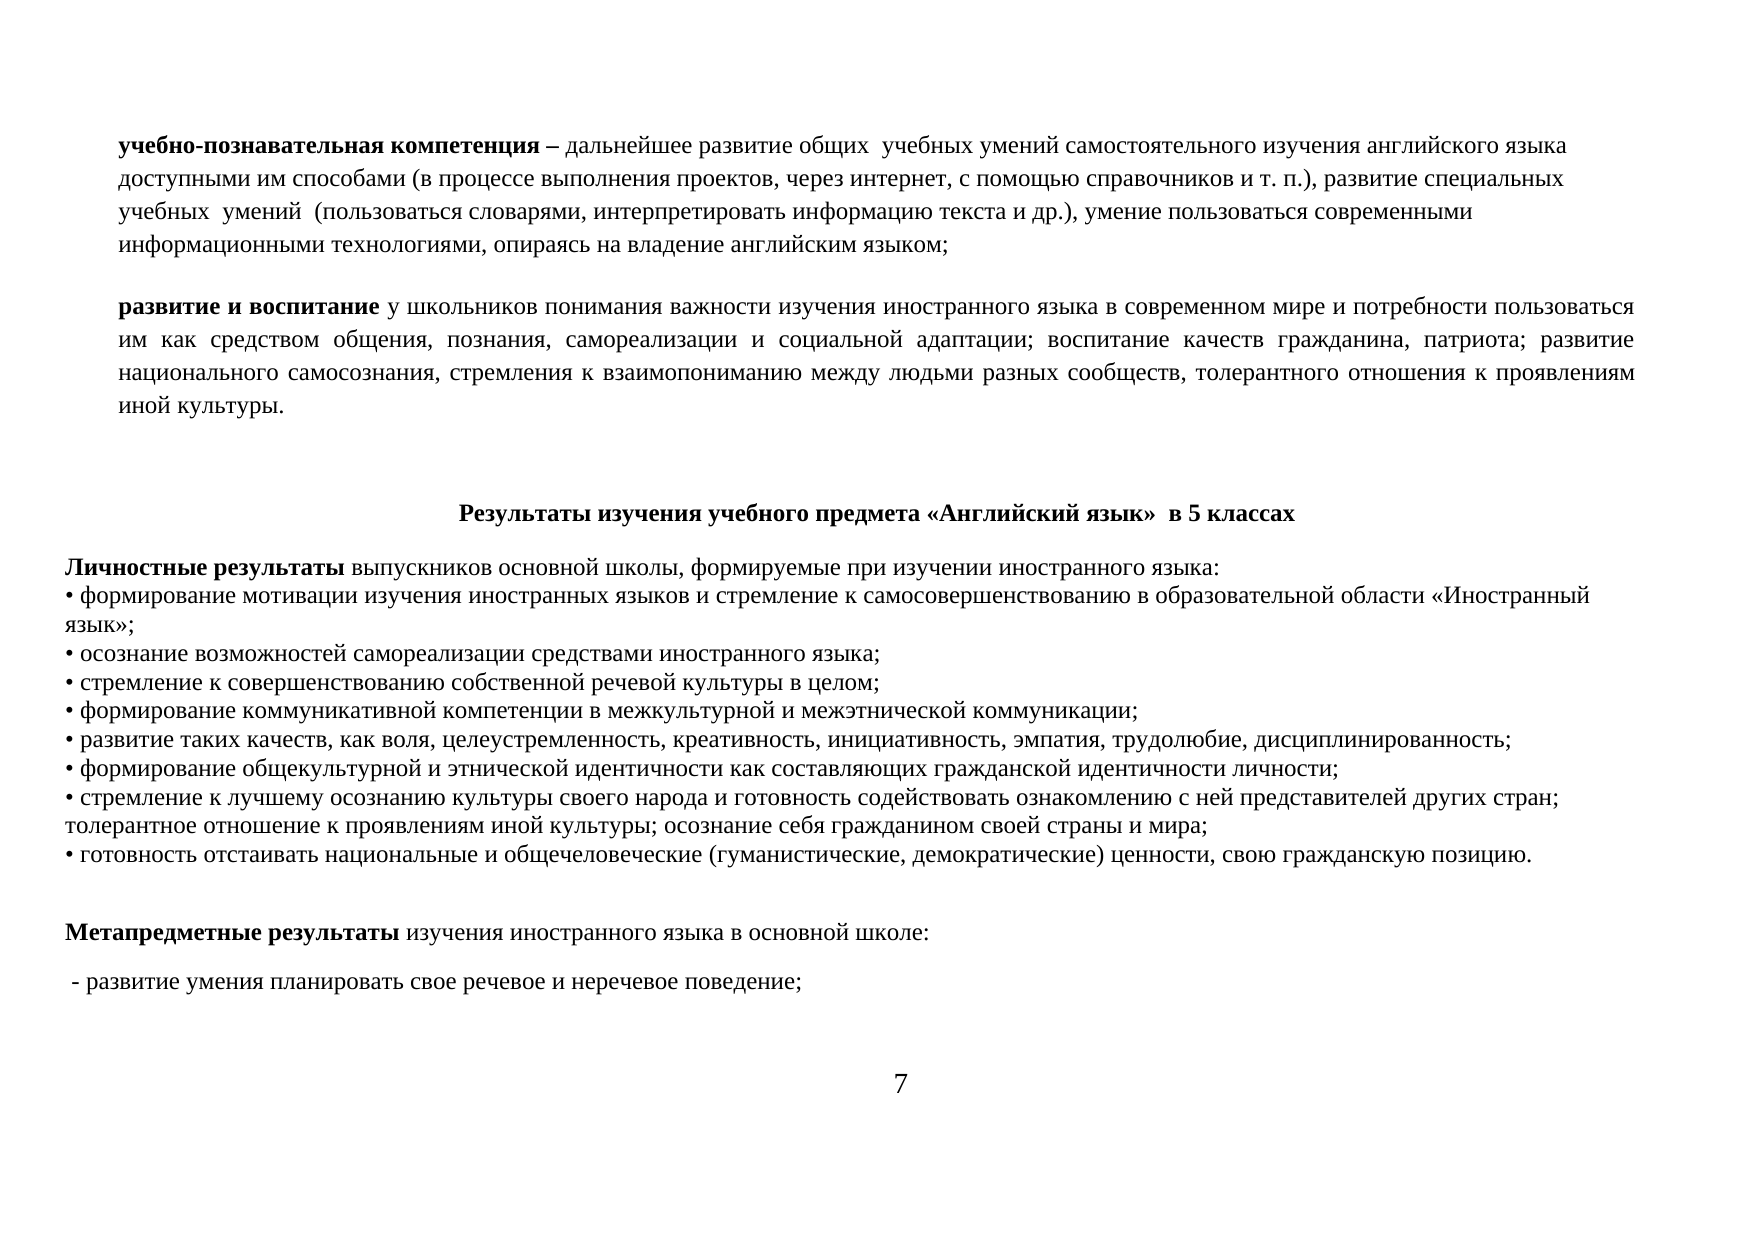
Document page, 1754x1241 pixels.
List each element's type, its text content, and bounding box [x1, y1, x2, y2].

text Личностные результаты выпускников основной школы, формируемые при изучении иностранного языка: • формирование мотивации изучения иностранных языков и стремление к самосовершенствованию в образовательной области «Иностранный язык»; • осознание возможностей самореализации средствами иностранного языка; • стремление к совершенствованию собственной речевой культуры в целом; • формирование коммуникативной компетенции в межкультурной и межэтнической коммуникации; • развитие таких качеств, как воля, целеустремленность, креативность, инициативность, эмпатия, трудолюбие, дисциплинированность; • формирование общекультурной и этнической идентичности как составляющих гражданской идентичности личности; • стремление к лучшему осознанию культуры своего народа и готовность содействовать ознакомлению с ней представителей других стран; толерантное отношение к проявлениям иной культуры; осознание себя гражданином своей страны и мира; • готовность отстаивать национальные и общечеловеческие (гуманистические, демократические) ценности, свою гражданскую позицию. [65, 552, 1636, 896]
text учебно-познавательная компетенция – дальнейшее развитие общих учебных умений самостоятельного изучения английского языка доступными им способами (в процессе выполнения проектов, через интернет, с помощью справочников и т. п.), развитие специальных учебных умений (пользоваться словарями, интерпретировать информацию текста и др.), умение пользоваться современными информационными технологиями, опираясь на владение английским языком; [118, 130, 1636, 258]
text - развитие умения планировать свое речевое и неречевое поведение; [65, 966, 1636, 995]
text развитие и воспитание у школьников понимания важности изучения иностранного языка в современном мире и потребности пользоваться им как средством общения, познания, самореализации и социальной адаптации; воспитание качеств гражданина, патриота; развитие национального самосознания, стремления к взаимопониманию между людьми разных сообществ, толерантного отношения к проявлениям иной культуры. [118, 291, 1636, 419]
text Метапредметные результаты изучения иностранного языка в основной школе: [65, 917, 1636, 946]
text Результаты изучения учебного предмета «Английский язык» в 5 классах [118, 498, 1636, 527]
